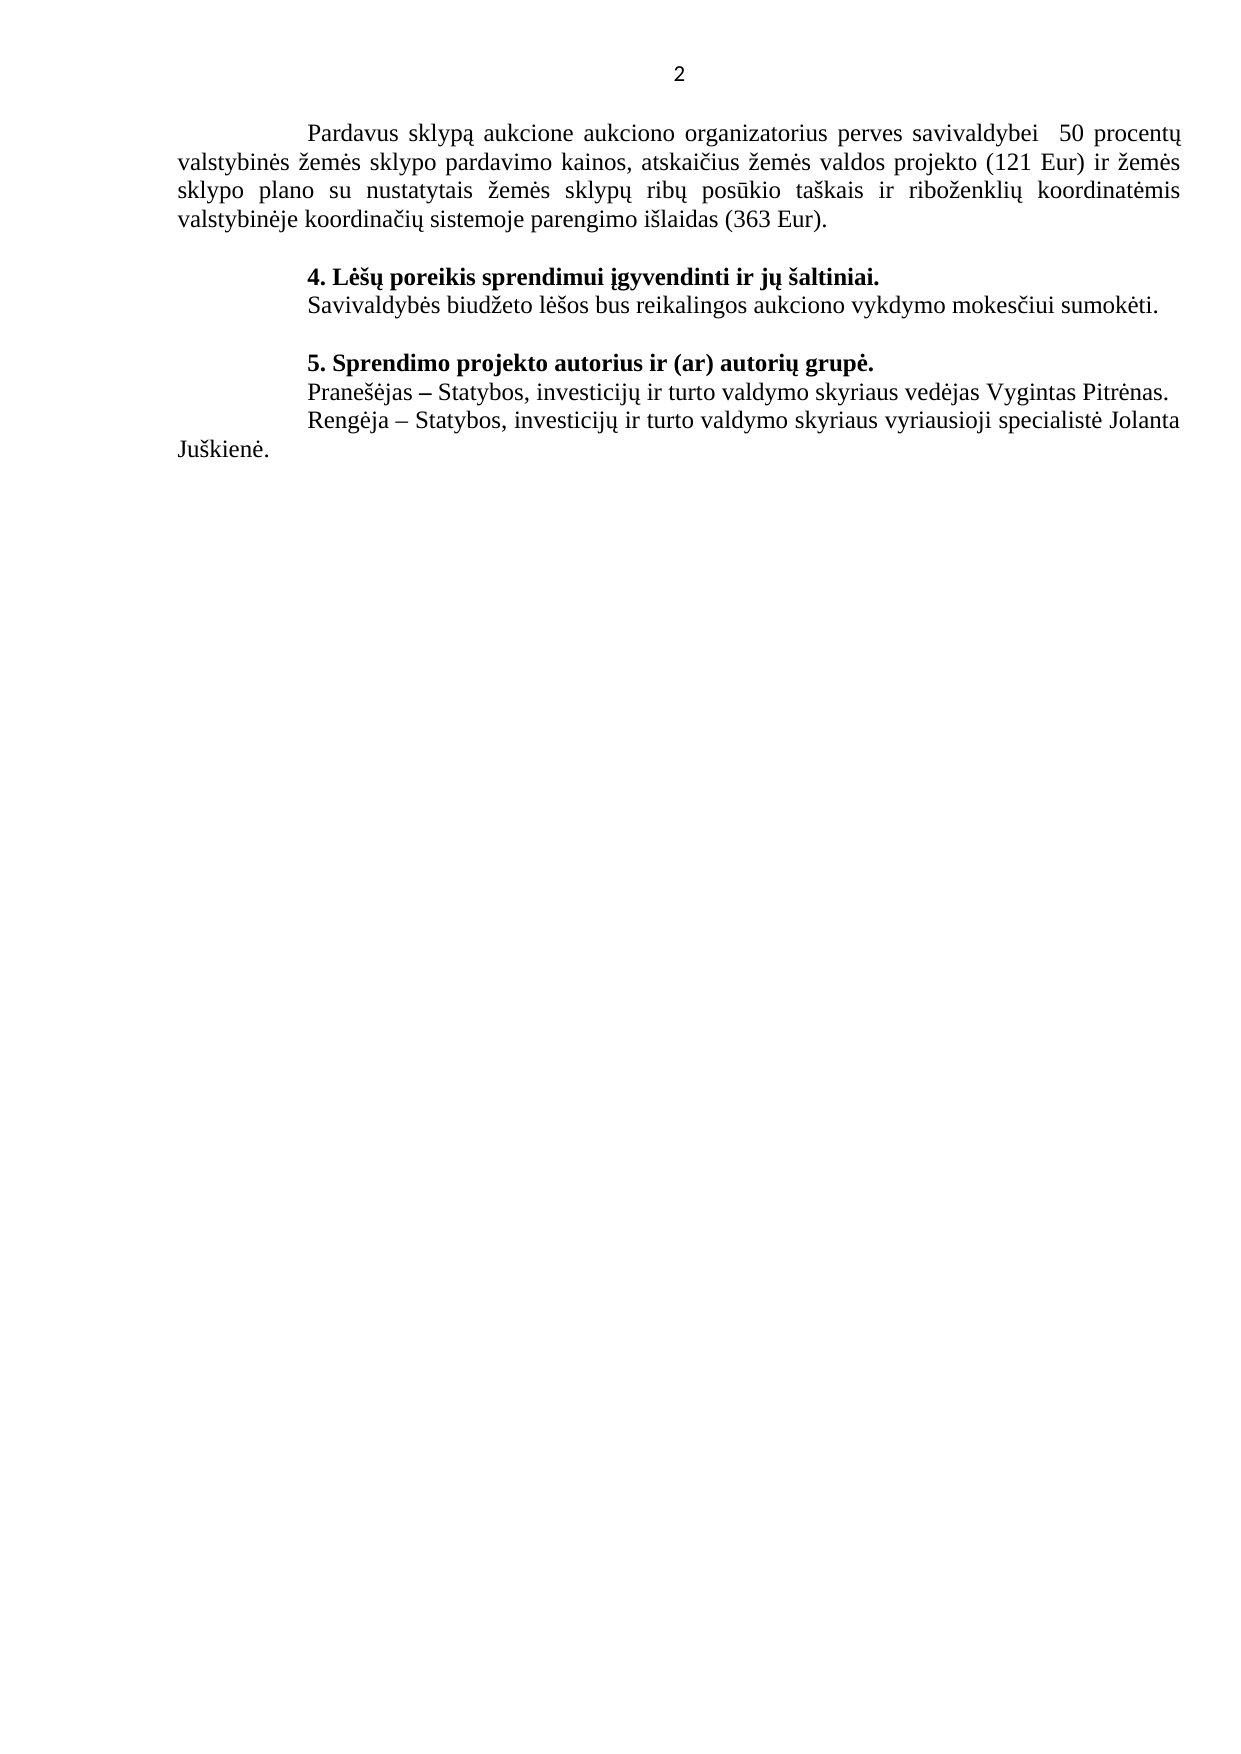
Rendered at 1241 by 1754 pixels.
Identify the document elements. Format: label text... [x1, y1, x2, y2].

text Rengėja – Statybos, investicijų ir turto valdymo skyriaus vyriausioji specialistė Jolanta Juškienė. [177, 406, 1181, 463]
text Pranešėjas – Statybos, investicijų ir turto valdymo skyriaus vedėjas Vygintas Pitrėnas. [177, 377, 1181, 406]
text Savivaldybės biudžeto lėšos bus reikalingos aukciono vykdymo mokesčiui sumokėti. [177, 291, 1181, 319]
text 5. Sprendimo projekto autorius ir (ar) autorių grupė. [177, 348, 1181, 377]
text Pardavus sklypą aukcione aukciono organizatorius perves savivaldybei 50 procentų valstybinės žemės sklypo pardavimo kainos, atskaičius žemės valdos projekto (121 Eur) ir žemės sklypo plano su nustatytais žemės sklypų ribų posūkio taškais ir riboženklių koordinatėmis valstybinėje koordinačių sistemoje parengimo išlaidas (363 Eur). [177, 118, 1181, 233]
text 4. Lėšų poreikis sprendimui įgyvendinti ir jų šaltiniai. [177, 262, 1181, 291]
